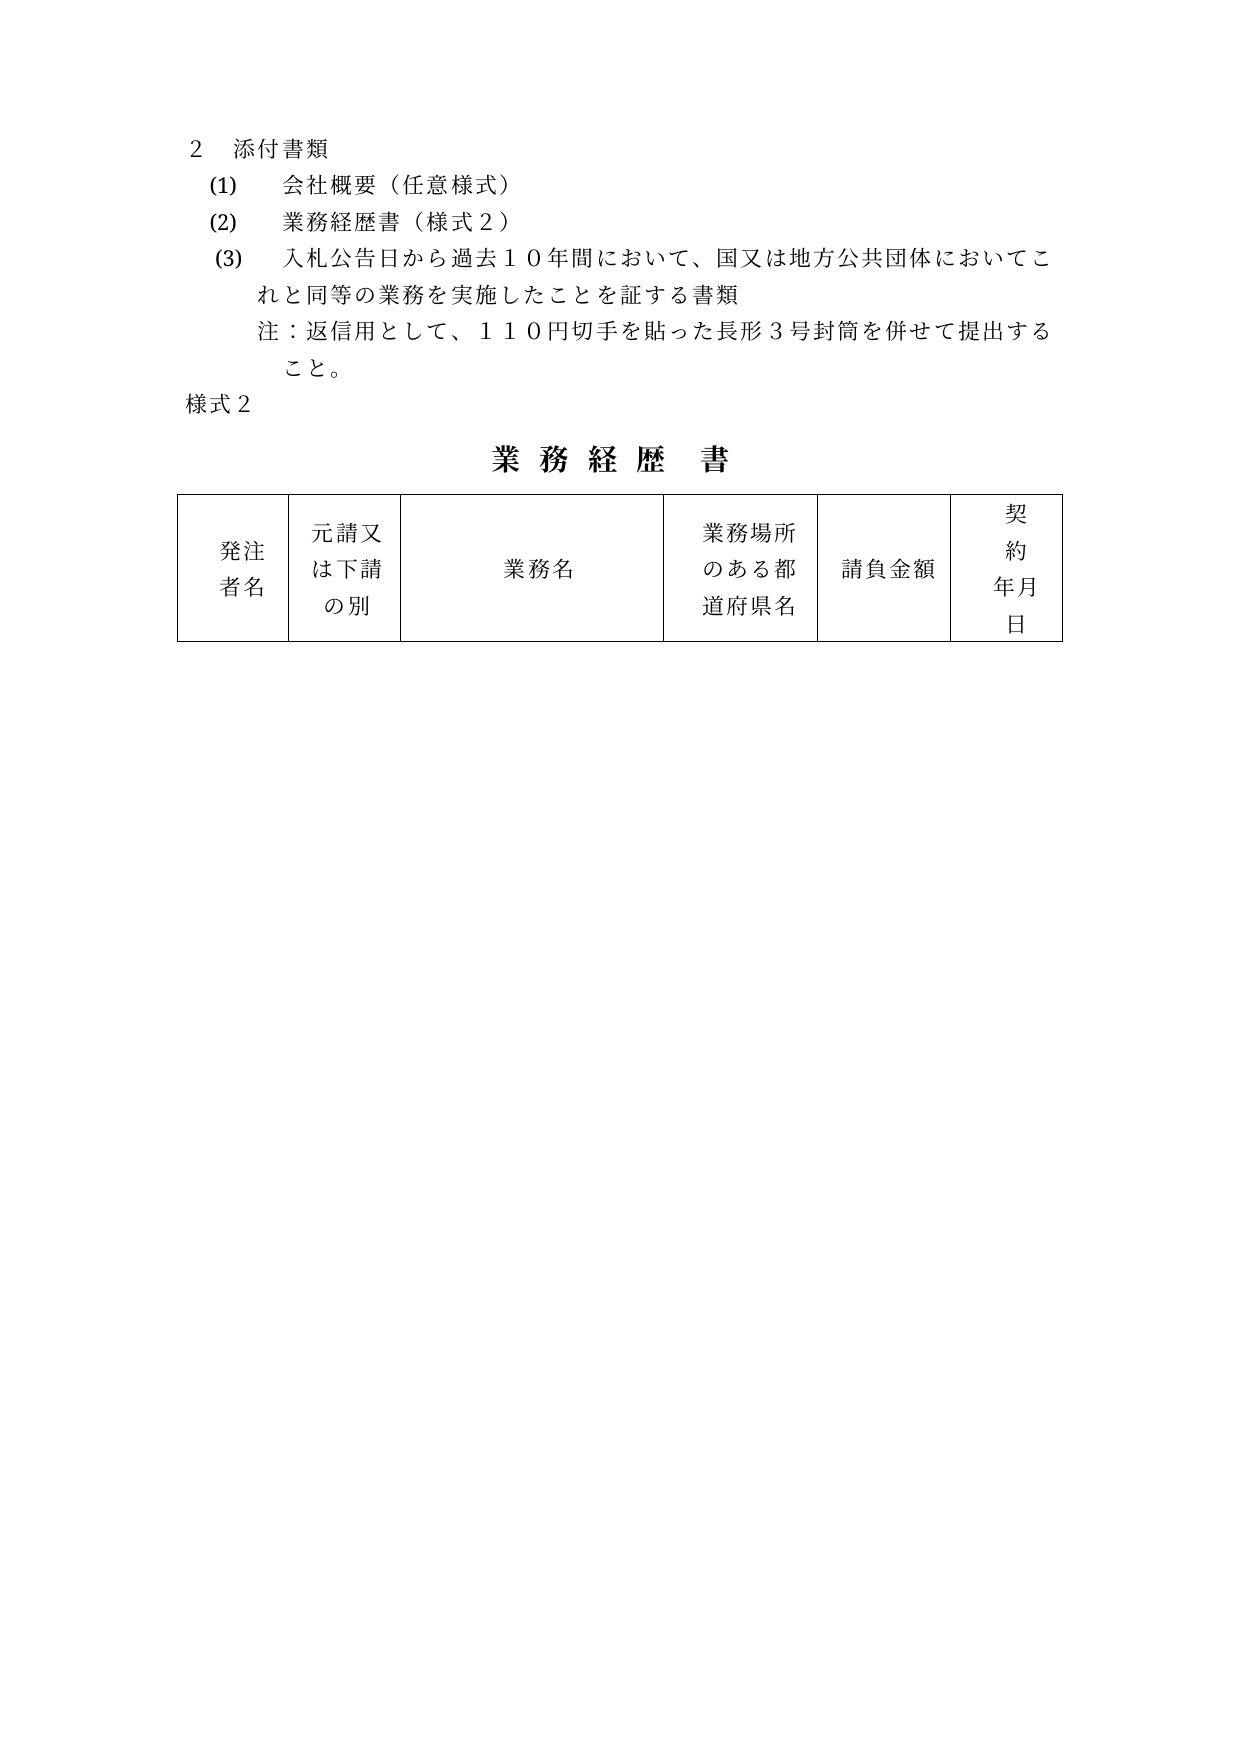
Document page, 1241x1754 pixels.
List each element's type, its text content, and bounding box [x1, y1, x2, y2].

text (1) 会社概要（任意様式） [185, 166, 1055, 202]
table_header 契 約 年月日 [951, 495, 1062, 641]
table_header 業務名 [401, 495, 663, 641]
text 業務経歴書 [185, 421, 1055, 494]
table_header 業務場所のある都道府県名 [664, 495, 817, 641]
table_header 元請又は下請の別 [289, 495, 400, 641]
text ２ 添付書類 [185, 129, 1055, 166]
text 様式２ [185, 385, 1055, 421]
text (2) 業務経歴書（様式２） [185, 202, 1055, 239]
text 注：返信用として、１１０円切手を貼った長形３号封筒を併せて提出すること。 [243, 312, 1055, 385]
table_header 請負金額 [818, 495, 950, 641]
table_header 発注者名 [178, 495, 288, 641]
text (3) 入札公告日から過去１０年間において、国又は地方公共団体においてこれと同等の業務を実施したことを証する書類 [193, 239, 1055, 312]
